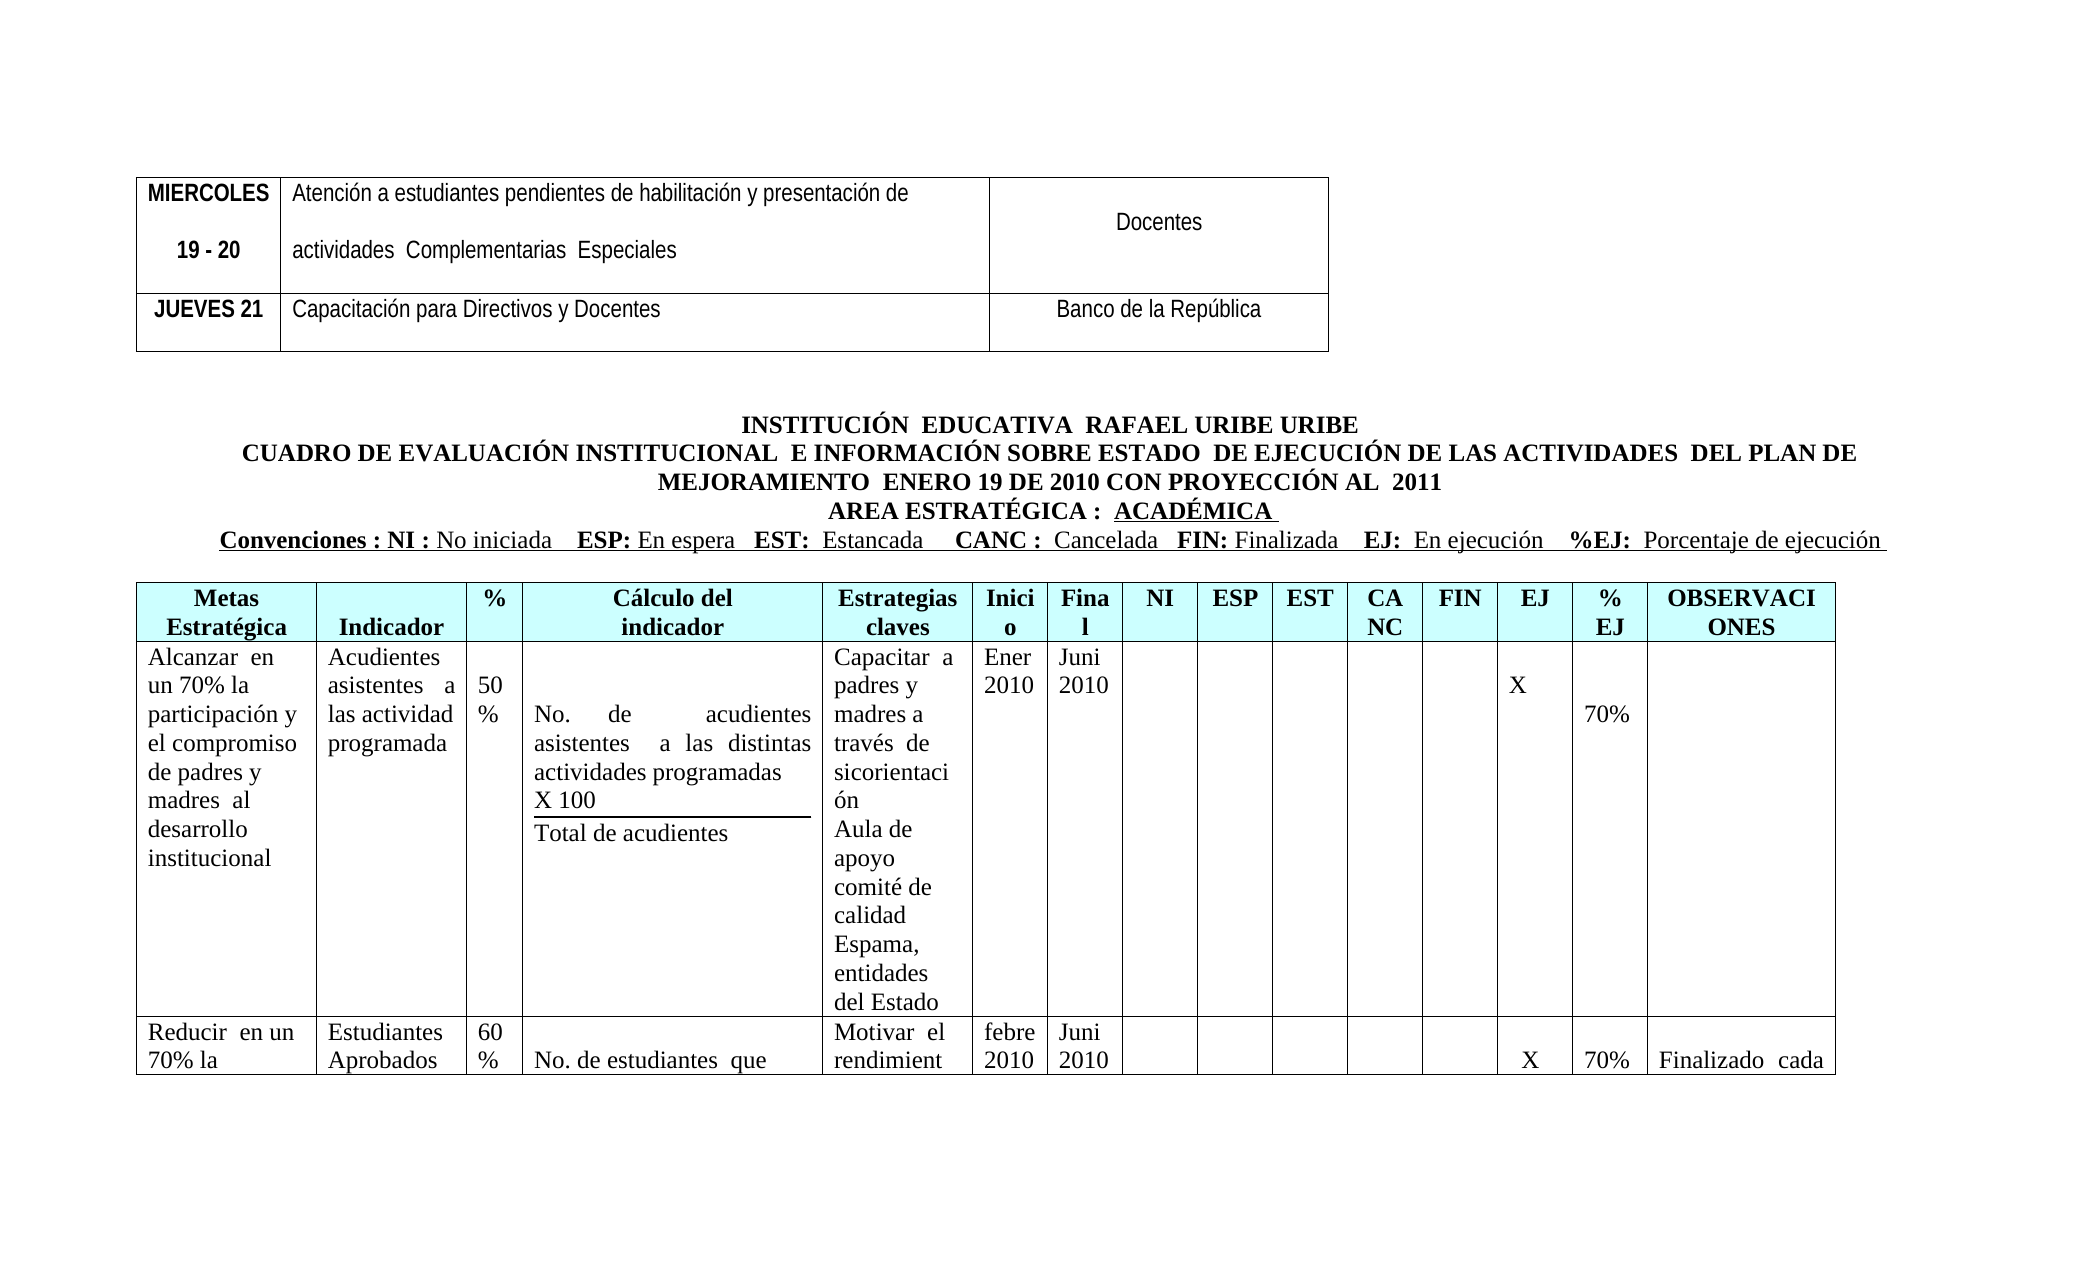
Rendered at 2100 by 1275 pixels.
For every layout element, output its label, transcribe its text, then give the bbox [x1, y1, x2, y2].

table_cell Juni 2010 [1048, 1017, 1122, 1074]
table_cell Juni2010 [1048, 642, 1122, 1016]
text Convenciones : NI : No iniciada ESP: En espera EST: Estancada CANC : Cancelada FIN: Finalizada EJ: En ejecución %EJ: Porcentaje de ejecución [148, 525, 1952, 553]
table_header NI [1123, 583, 1197, 641]
table_cell [1348, 1017, 1422, 1074]
table_cell Ener 2010 [973, 642, 1047, 1016]
table_header EJ [1498, 583, 1572, 641]
table_cell Capacitación para Directivos y Docentes [281, 294, 989, 351]
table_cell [823, 1017, 972, 1074]
table_header EST [1273, 583, 1347, 641]
table_cell [1273, 642, 1347, 1016]
table_cell [1423, 642, 1497, 1016]
table_cell No. de acudientes asistentes a las distintas actividades programadas X 100 Total de acudientes [523, 642, 822, 1016]
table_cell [523, 1017, 822, 1074]
table_header FIN [1423, 583, 1497, 641]
table_cell 50% [467, 642, 522, 1016]
table_header % [467, 583, 522, 641]
table_header CANC [1348, 583, 1422, 641]
table_cell [1198, 1017, 1272, 1074]
text CUADRO DE EVALUACIÓN INSTITUCIONAL E INFORMACIÓN SOBRE ESTADO DE EJECUCIÓN DE LAS ACTIVIDADES DEL PLAN DE MEJORAMIENTO ENERO 19 DE 2010 CON PROYECCIÓN AL 2011 [148, 438, 1952, 496]
table_cell [1123, 642, 1197, 1016]
table_cell [1123, 1017, 1197, 1074]
table_cell [1348, 642, 1422, 1016]
table_cell Capacitar a padres y madres a través de sicorientación Aula de apoyo comité de calidad Espama, entidades del Estado [823, 642, 972, 1016]
table_cell febre 2010 [973, 1017, 1047, 1074]
table_cell Acudientes asistentes a las actividad programada [317, 642, 466, 1016]
table_cell Alcanzar en un 70% la participación y el compromiso de padres y madres al desarrollo institucional [137, 642, 316, 1016]
table_cell Banco de la República [990, 294, 1328, 351]
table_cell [1648, 1017, 1835, 1074]
table_header ESP [1198, 583, 1272, 641]
table_header Indicador [317, 583, 466, 641]
text INSTITUCIÓN EDUCATIVA RAFAEL URIBE URIBE [148, 410, 1952, 438]
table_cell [137, 1017, 316, 1074]
text AREA ESTRATÉGICA : ACADÉMICA [148, 496, 1952, 525]
table_cell JUEVES 21 [137, 294, 280, 351]
table_cell X [1498, 1017, 1572, 1074]
table_cell [1273, 1017, 1347, 1074]
table_cell 60% [467, 1017, 522, 1074]
table_header Inicio [973, 583, 1047, 641]
table_header Cálculo del indicador [523, 583, 822, 641]
table_cell 70% [1573, 1017, 1647, 1074]
table_header Final [1048, 583, 1122, 641]
table_cell [1423, 1017, 1497, 1074]
table_cell Atención a estudiantes pendientes de habilitación y presentación de actividades Complementarias Especiales [281, 178, 989, 293]
table_cell X [1498, 642, 1572, 1016]
table_cell [1198, 642, 1272, 1016]
table_cell MIERCOLES 19 - 20 [137, 178, 280, 293]
table_header Estrategias claves [823, 583, 972, 641]
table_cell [317, 1017, 466, 1074]
table_header Metas Estratégica [137, 583, 316, 641]
table_header % EJ [1573, 583, 1647, 641]
table_header OBSERVACIONES [1648, 583, 1835, 641]
table_cell 70% [1573, 642, 1647, 1016]
table_cell [1648, 642, 1835, 1016]
table_cell Docentes [990, 178, 1328, 293]
